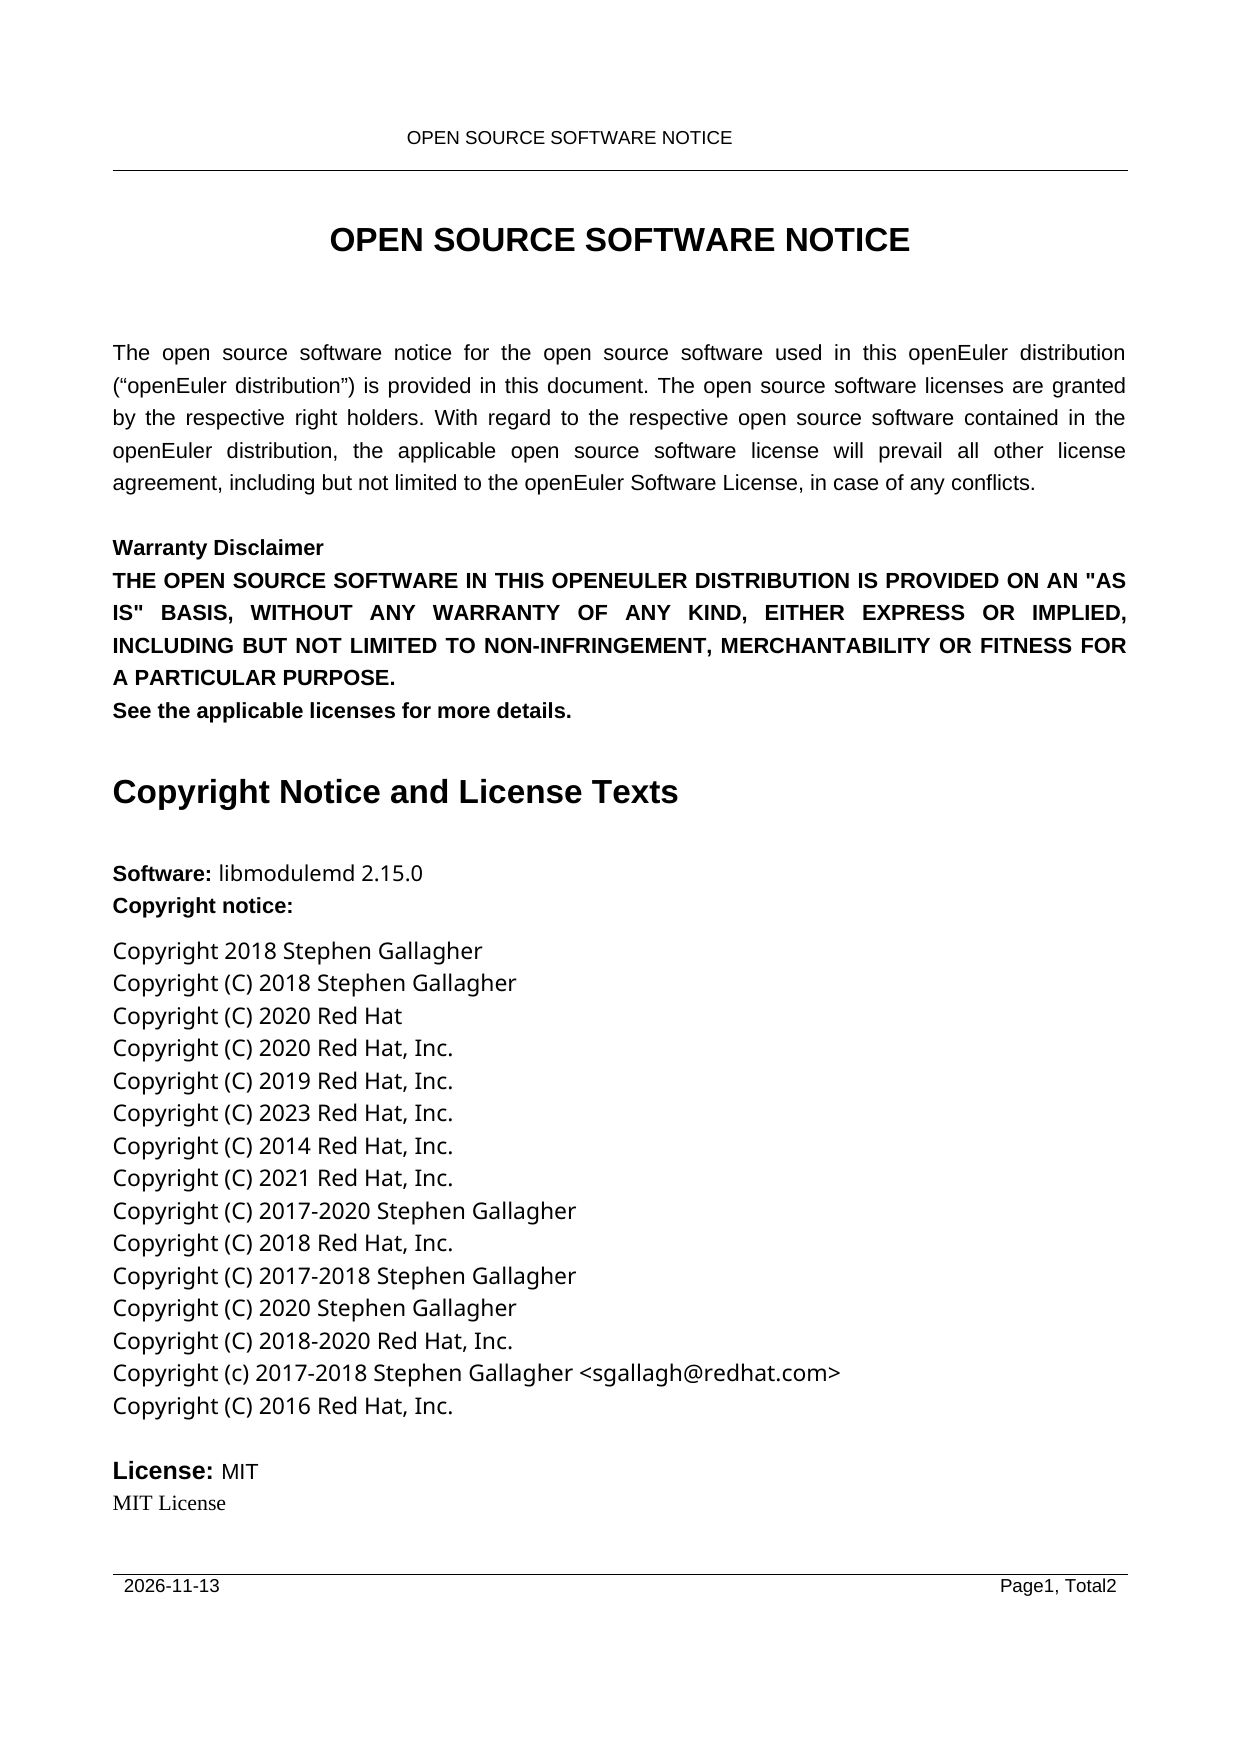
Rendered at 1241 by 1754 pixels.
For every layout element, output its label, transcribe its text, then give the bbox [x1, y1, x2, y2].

text Copyright 2018 Stephen Gallagher Copyright (C) 2018 Stephen Gallagher Copyright (C) 2020 Red Hat Copyright (C) 2020 Red Hat, Inc. Copyright (C) 2019 Red Hat, Inc. Copyright (C) 2023 Red Hat, Inc. Copyright (C) 2014 Red Hat, Inc. Copyright (C) 2021 Red Hat, Inc. Copyright (C) 2017-2020 Stephen Gallagher Copyright (C) 2018 Red Hat, Inc. Copyright (C) 2017-2018 Stephen Gallagher Copyright (C) 2020 Stephen Gallagher Copyright (C) 2018-2020 Red Hat, Inc. Copyright (c) 2017-2018 Stephen Gallagher <sgallagh@redhat.com> Copyright (C) 2016 Red Hat, Inc. [112, 934, 1128, 1454]
text Warranty Disclaimer [112, 531, 1128, 564]
text Copyright Notice and License Texts [112, 759, 1128, 824]
text License: MIT [112, 1454, 1128, 1486]
text THE OPEN SOURCE SOFTWARE IN THIS OPENEULER DISTRIBUTION IS PROVIDED ON AN "AS IS" BASIS, WITHOUT ANY WARRANTY OF ANY KIND, EITHER EXPRESS OR IMPLIED, INCLUDING BUT NOT LIMITED TO NON-INFRINGEMENT, MERCHANTABILITY OR FITNESS FOR A PARTICULAR PURPOSE. See the applicable licenses for more details. [112, 564, 1128, 726]
title Software: libmodulemd 2.15.0 [112, 856, 1128, 889]
text OPEN SOURCE SOFTWARE NOTICE [112, 206, 1128, 271]
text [112, 1486, 1128, 1519]
text Copyright notice: [112, 889, 1128, 921]
text The open source software notice for the open source software used in this openEuler distribution (“openEuler distribution”) is provided in this document. The open source software licenses are granted by the respective right holders. With regard to the respective open source software contained in the openEuler distribution, the applicable open source software license will prevail all other license agreement, including but not limited to the openEuler Software License, in case of any conflicts. [112, 336, 1128, 499]
